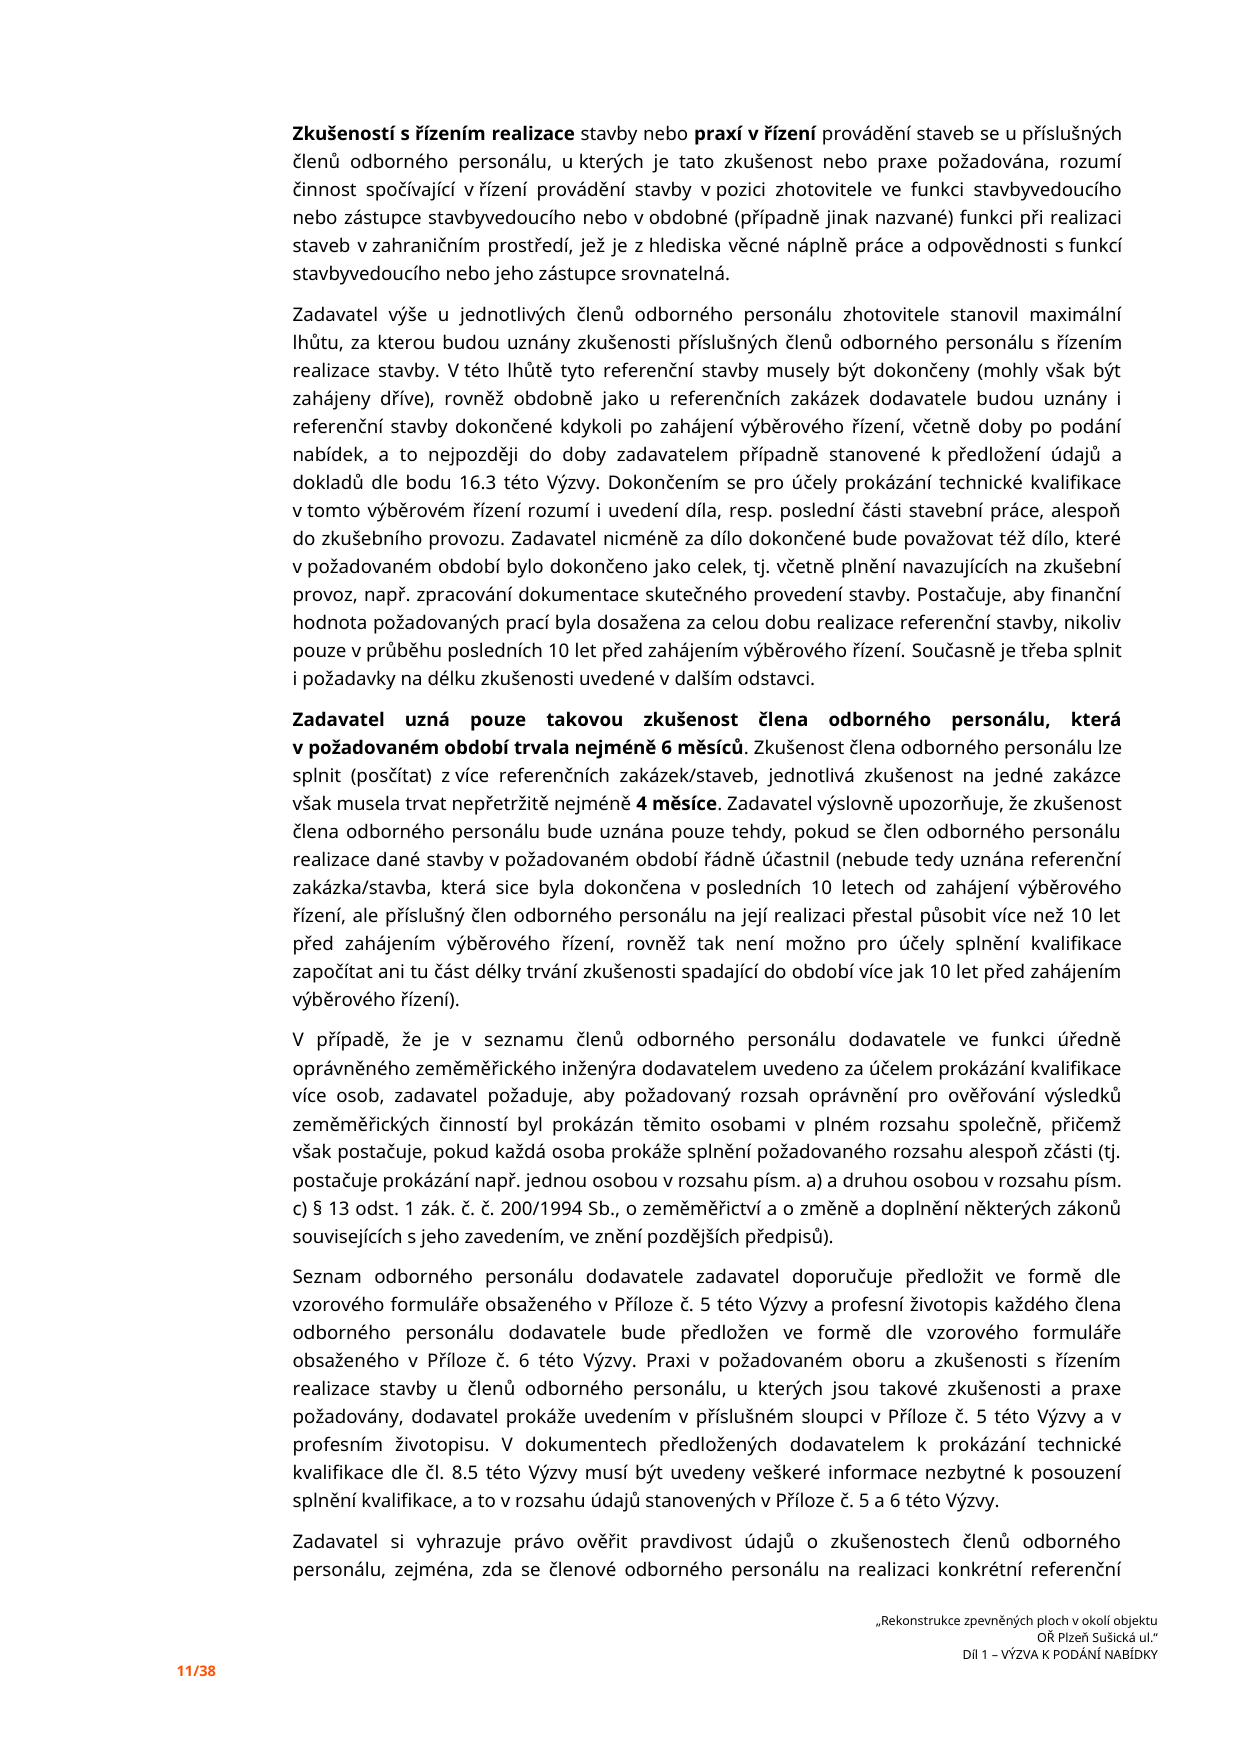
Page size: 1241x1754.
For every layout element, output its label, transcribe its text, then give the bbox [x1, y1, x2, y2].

text Zkušeností s řízením realizace stavby nebo praxí v řízení provádění staveb se u příslušných členů odborného personálu, u kterých je tato zkušenost nebo praxe požadována, rozumí činnost spočívající v řízení provádění stavby v pozici zhotovitele ve funkci stavbyvedoucího nebo zástupce stavbyvedoucího nebo v obdobné (případně jinak nazvané) funkci při realizaci staveb v zahraničním prostředí, jež je z hlediska věcné náplně práce a odpovědnosti s funkcí stavbyvedoucího nebo jeho zástupce srovnatelná. [292, 121, 1122, 286]
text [292, 1528, 1122, 1582]
text Zadavatel uzná pouze takovou zkušenost člena odborného personálu, která v požadovaném období trvala nejméně 6 měsíců. Zkušenost člena odborného personálu lze splnit (posčítat) z více referenčních zakázek/staveb, jednotlivá zkušenost na jedné zakázce však musela trvat nepřetržitě nejméně 4 měsíce. Zadavatel výslovně upozorňuje, že zkušenost člena odborného personálu bude uznána pouze tehdy, pokud se člen odborného personálu realizace dané stavby v požadovaném období řádně účastnil (nebude tedy uznána referenční zakázka/stavba, která sice byla dokončena v posledních 10 letech od zahájení výběrového řízení, ale příslušný člen odborného personálu na její realizaci přestal působit více než 10 let před zahájením výběrového řízení, rovněž tak není možno pro účely splnění kvalifikace započítat ani tu část délky trvání zkušenosti spadající do období více jak 10 let před zahájením výběrového řízení). [292, 706, 1122, 1012]
text Seznam odborného personálu dodavatele zadavatel doporučuje předložit ve formě dle vzorového formuláře obsaženého v Příloze č. 5 této Výzvy a profesní životopis každého člena odborného personálu dodavatele bude předložen ve formě dle vzorového formuláře obsaženého v Příloze č. 6 této Výzvy. Praxi v požadovaném oboru a zkušenosti s řízením realizace stavby u členů odborného personálu, u kterých jsou takové zkušenosti a praxe požadovány, dodavatel prokáže uvedením v příslušném sloupci v Příloze č. 5 této Výzvy a v profesním životopisu. V dokumentech předložených dodavatelem k prokázání technické kvalifikace dle čl. 8.5 této Výzvy musí být uvedeny veškeré informace nezbytné k posouzení splnění kvalifikace, a to v rozsahu údajů stanovených v Příloze č. 5 a 6 této Výzvy. [292, 1263, 1122, 1513]
text Zadavatel výše u jednotlivých členů odborného personálu zhotovitele stanovil maximální lhůtu, za kterou budou uznány zkušenosti příslušných členů odborného personálu s řízením realizace stavby. V této lhůtě tyto referenční stavby musely být dokončeny (mohly však být zahájeny dříve), rovněž obdobně jako u referenčních zakázek dodavatele budou uznány i referenční stavby dokončené kdykoli po zahájení výběrového řízení, včetně doby po podání nabídek, a to nejpozději do doby zadavatelem případně stanovené k předložení údajů a dokladů dle bodu 16.3 této Výzvy. Dokončením se pro účely prokázání technické kvalifikace v tomto výběrovém řízení rozumí i uvedení díla, resp. poslední části stavební práce, alespoň do zkušebního provozu. Zadavatel nicméně za dílo dokončené bude považovat též dílo, které v požadovaném období bylo dokončeno jako celek, tj. včetně plnění navazujících na zkušební provoz, např. zpracování dokumentace skutečného provedení stavby. Postačuje, aby finanční hodnota požadovaných prací byla dosažena za celou dobu realizace referenční stavby, nikoliv pouze v průběhu posledních 10 let před zahájením výběrového řízení. Současně je třeba splnit i požadavky na délku zkušenosti uvedené v dalším odstavci. [292, 301, 1122, 691]
text V případě, že je v seznamu členů odborného personálu dodavatele ve funkci úředně oprávněného zeměměřického inženýra dodavatelem uvedeno za účelem prokázání kvalifikace více osob, zadavatel požaduje, aby požadovaný rozsah oprávnění pro ověřování výsledků zeměměřických činností byl prokázán těmito osobami v plném rozsahu společně, přičemž však postačuje, pokud každá osoba prokáže splnění požadovaného rozsahu alespoň zčásti (tj. postačuje prokázání např. jednou osobou v rozsahu písm. a) a druhou osobou v rozsahu písm. c) § 13 odst. 1 zák. č. č. 200/1994 Sb., o zeměměřictví a o změně a doplnění některých zákonů souvisejících s jeho zavedením, ve znění pozdějších předpisů). [292, 1027, 1122, 1248]
